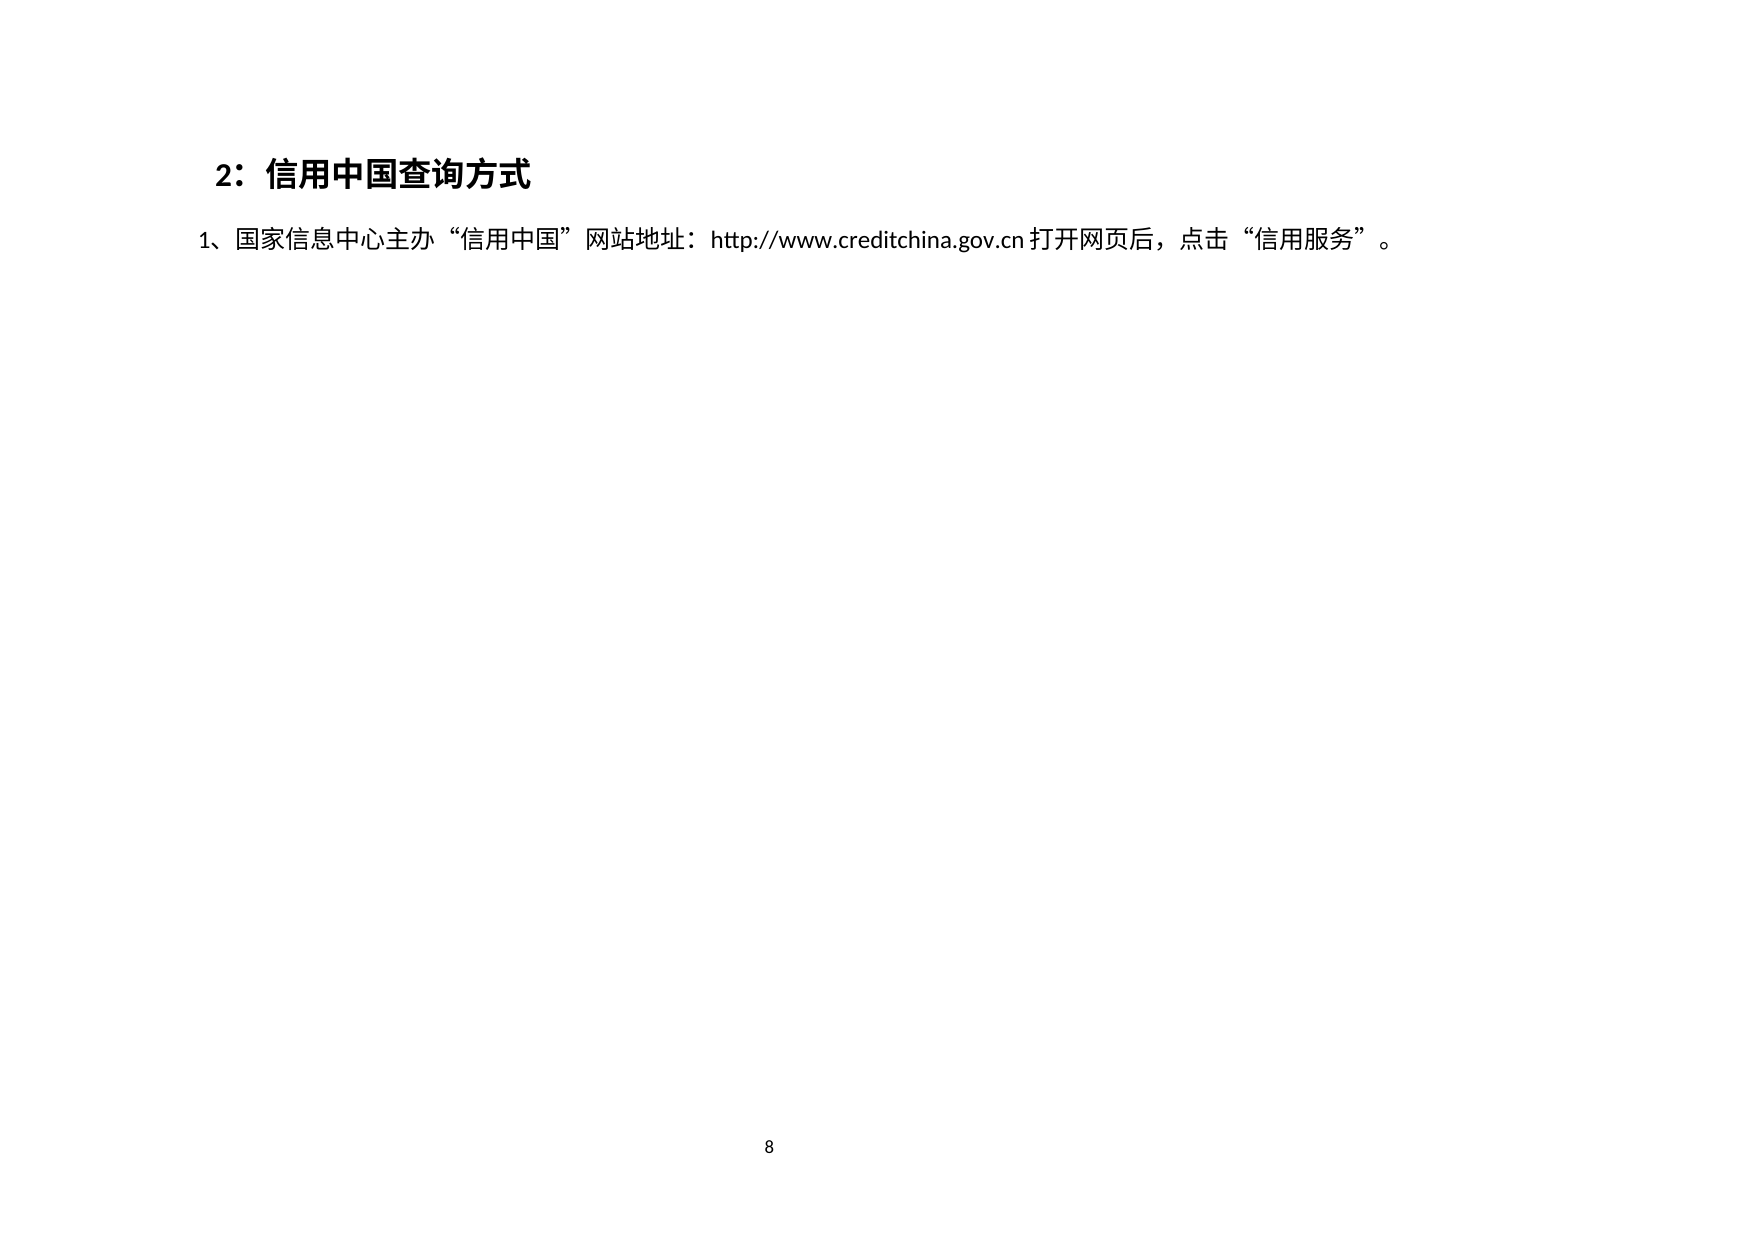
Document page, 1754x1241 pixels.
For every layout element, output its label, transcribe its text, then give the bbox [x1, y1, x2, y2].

text 1、国家信息中心主办“信用中国”网站地址：http://www.creditchina.gov.cn打开网页后，点击“信用服务”。 [148, 220, 1606, 256]
text 2：信用中国查询方式 [148, 148, 1606, 196]
